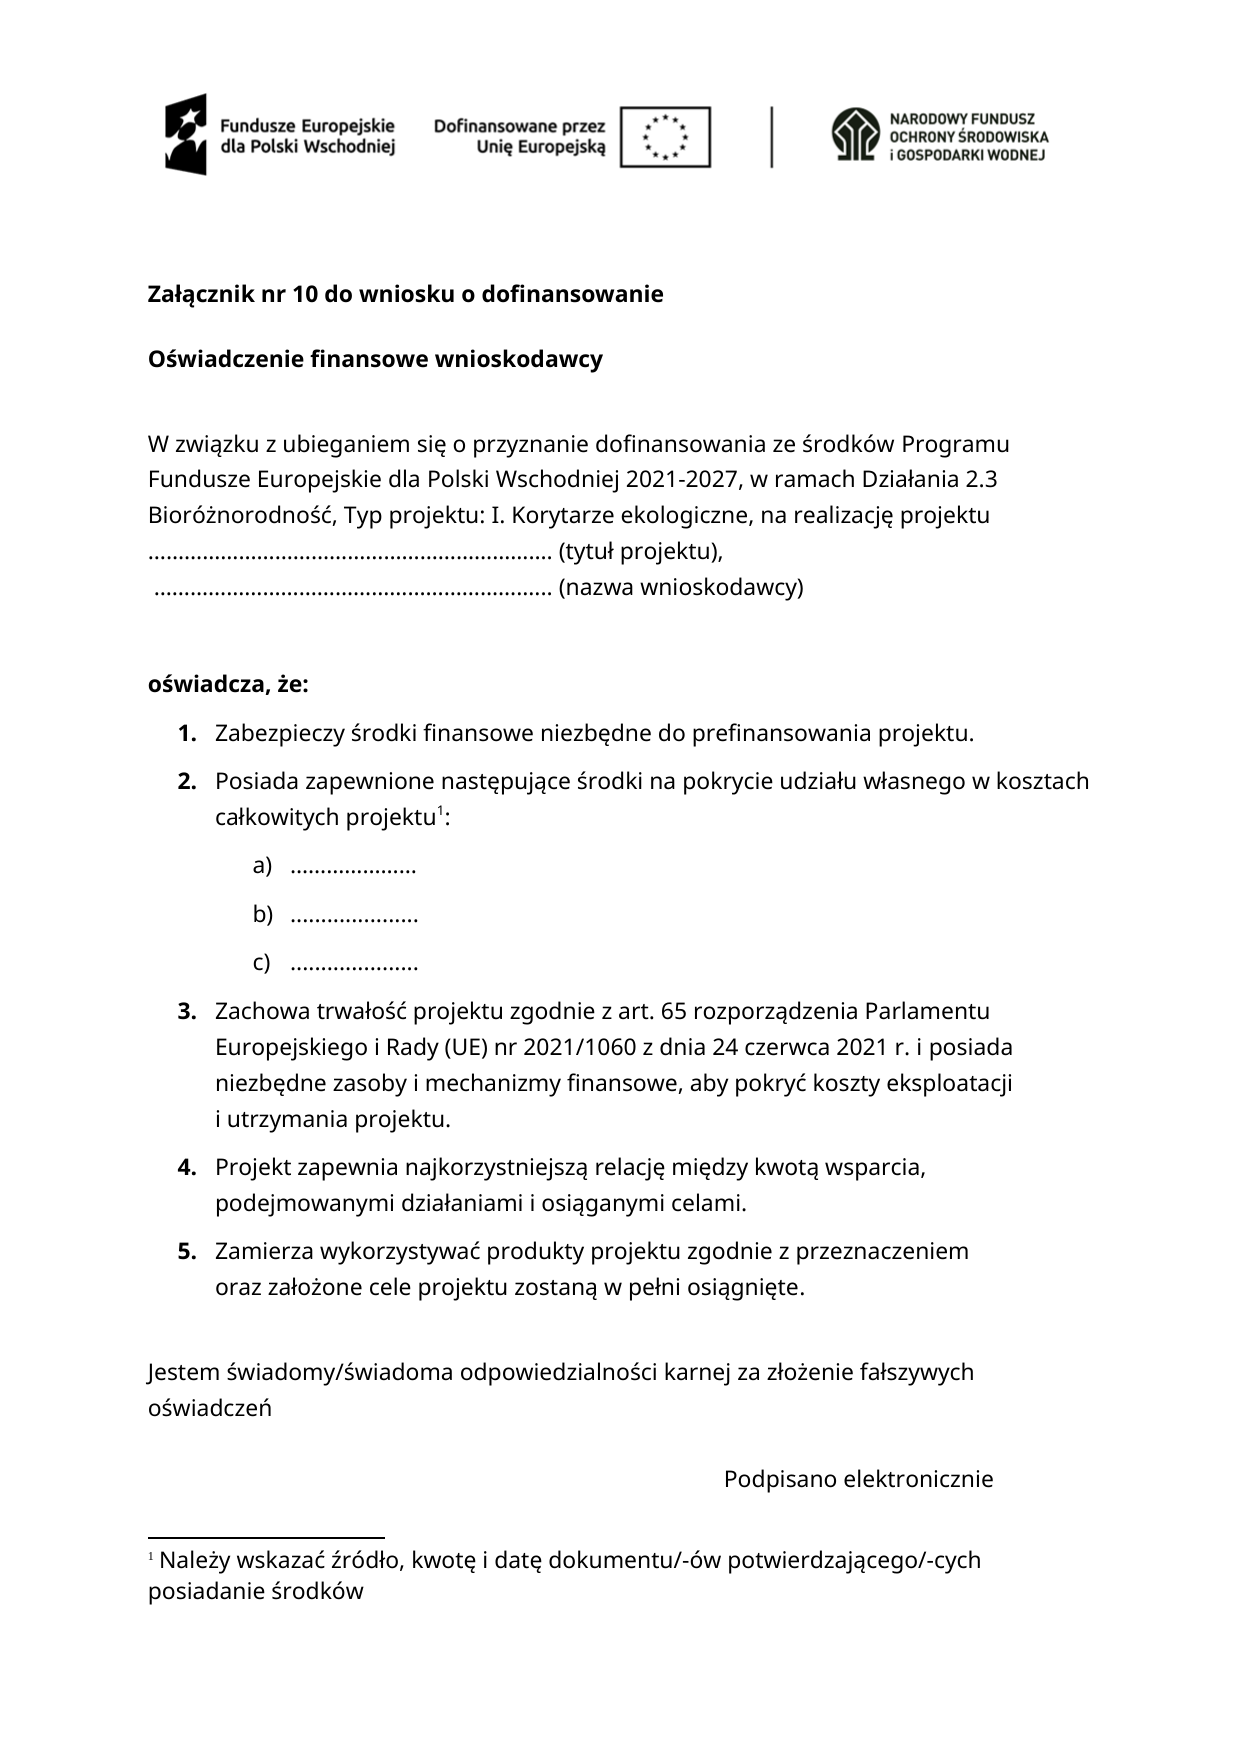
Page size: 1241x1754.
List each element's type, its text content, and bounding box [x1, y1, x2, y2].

text oświadcza, że: [148, 668, 1092, 699]
text Podpisano elektronicznie [724, 1463, 1092, 1495]
list Projekt zapewnia najkorzystniejszą relację między kwotą wsparcia, podejmowanymi działaniami i osiąganymi celami. [177, 1151, 1092, 1218]
list ..................... [252, 946, 1092, 977]
list ………………… [252, 849, 1092, 881]
picture [147, 73, 1093, 196]
list ..................... [252, 898, 1092, 929]
text Jestem świadomy/świadoma odpowiedzialności karnej za złożenie fałszywych oświadczeń [148, 1356, 1092, 1423]
list Zachowa trwałość projektu zgodnie z art. 65 rozporządzenia Parlamentu Europejskiego i Rady (UE) nr 2021/1060 z dnia 24 czerwca 2021 r. i posiada niezbędne zasoby i mechanizmy finansowe, aby pokryć koszty eksploatacji i utrzymania projektu. [177, 995, 1092, 1134]
list Zabezpieczy środki finansowe niezbędne do prefinansowania projektu. [177, 717, 1092, 748]
text Oświadczenie finansowe wnioskodawcy [148, 343, 1092, 374]
subtitle Załącznik nr 10 do wniosku o dofinansowanie [148, 278, 1092, 309]
list Zamierza wykorzystywać produkty projektu zgodnie z przeznaczeniem oraz założone cele projektu zostaną w pełni osiągnięte. [177, 1235, 1092, 1302]
text W związku z ubieganiem się o przyznanie dofinansowania ze środków Programu Fundusze Europejskie dla Polski Wschodniej 2021-2027, w ramach Działania 2.3 Bioróżnorodność, Typ projektu: I. Korytarze ekologiczne, na realizację projektu …………………………………………………………. (tytuł projektu), ………………………………………………………... (nazwa wnioskodawcy) [148, 427, 1092, 602]
list Posiada zapewnione następujące środki na pokrycie udziału własnego w kosztach całkowitych projektu: [177, 765, 1092, 832]
